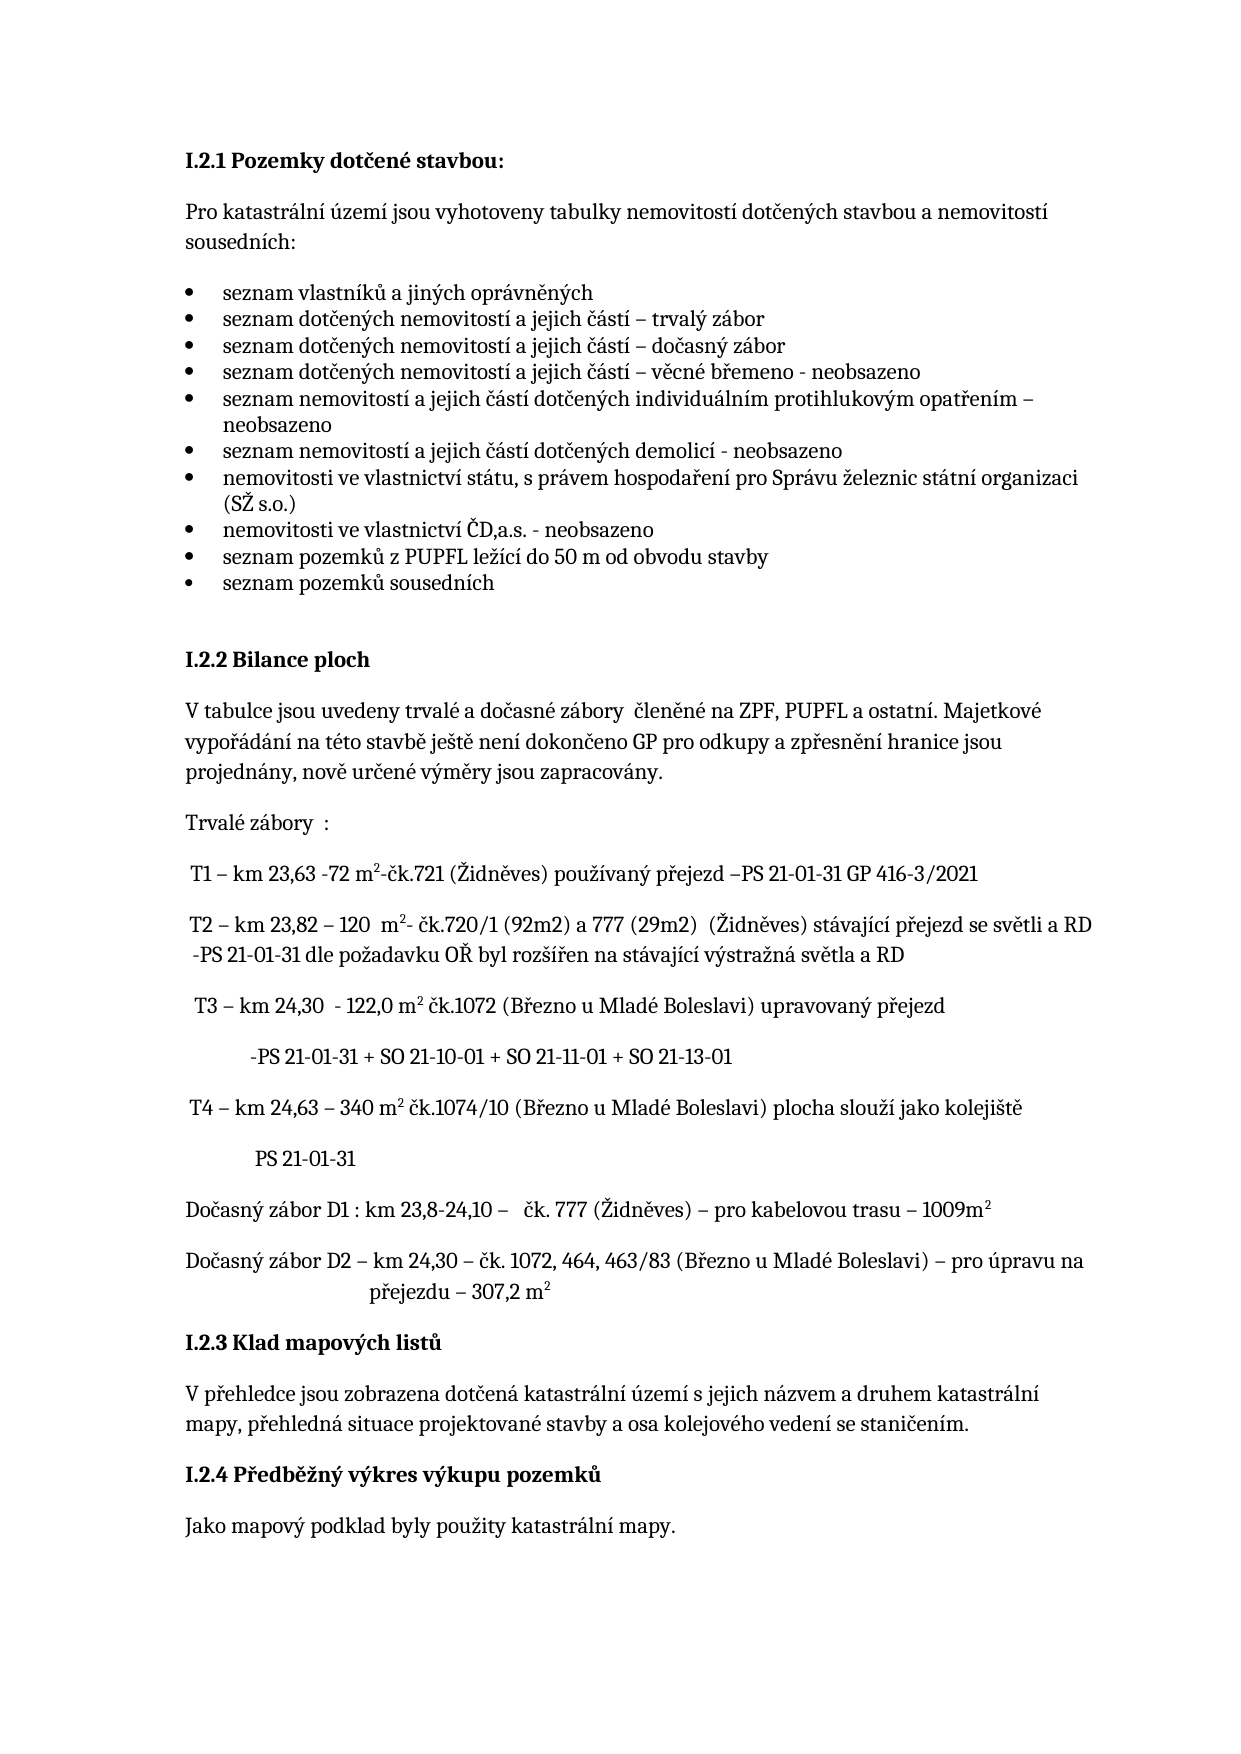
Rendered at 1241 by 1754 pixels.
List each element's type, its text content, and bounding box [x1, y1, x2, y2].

list seznam dotčených nemovitostí a jejich částí – trvalý zábor [185, 306, 1093, 333]
text -PS 21-01-31 + SO 21-10-01 + SO 21-11-01 + SO 21-13-01 [8, 1044, 1093, 1070]
text I.2.4 Předběžný výkres výkupu pozemků [148, 1462, 1093, 1488]
text T1 – km 23,63 -72 m2-čk.721 (Židněves) používaný přejezd –PS 21-01-31 GP 416-3/2021 [185, 861, 1093, 887]
text I.2.1 Pozemky dotčené stavbou: [148, 148, 1093, 174]
text V přehledce jsou zobrazena dotčená katastrální území s jejich názvem a druhem katastrální mapy, přehledná situace projektované stavby a osa kolejového vedení se staničením. [185, 1381, 1093, 1437]
text Pro katastrální území jsou vyhotoveny tabulky nemovitostí dotčených stavbou a nemovitostí sousedních: [185, 199, 1093, 255]
list seznam pozemků z PUPFL ležící do 50 m od obvodu stavby [185, 543, 1093, 570]
list seznam nemovitostí a jejich částí dotčených demolicí - neobsazeno [185, 438, 1093, 464]
list nemovitosti ve vlastnictví ČD,a.s. - neobsazeno [185, 517, 1093, 543]
text Dočasný zábor D2 – km 24,30 – čk. 1072, 464, 463/83 (Březno u Mladé Boleslavi) – pro úpravu na přejezdu – 307,2 m2 [185, 1248, 1093, 1305]
text I.2.2 Bilance ploch [148, 647, 1093, 673]
text T2 – km 23,82 – 120 m2- čk.720/1 (92m2) a 777 (29m2) (Židněves) stávající přejezd se světli a RD -PS 21-01-31 dle požadavku OŘ byl rozšířen na stávající výstražná světla a RD [8, 912, 1093, 968]
text V tabulce jsou uvedeny trvalé a dočasné zábory členěné na ZPF, PUPFL a ostatní. Majetkové vypořádání na této stavbě ještě není dokončeno GP pro odkupy a zpřesnění hranice jsou projednány, nově určené výměry jsou zapracovány. [185, 698, 1093, 785]
list nemovitosti ve vlastnictví státu, s právem hospodaření pro Správu železnic státní organizaci (SŽ s.o.) [185, 464, 1093, 517]
text Trvalé zábory : [185, 810, 1093, 836]
list seznam nemovitostí a jejich částí dotčených individuálním protihlukovým opatřením – neobsazeno [185, 385, 1093, 438]
text T4 – km 24,63 – 340 m2 čk.1074/10 (Březno u Mladé Boleslavi) plocha slouží jako kolejiště [8, 1095, 1093, 1121]
text Dočasný zábor D1 : km 23,8-24,10 – čk. 777 (Židněves) – pro kabelovou trasu – 1009m2 [185, 1197, 1093, 1223]
text T3 – km 24,30 - 122,0 m2 čk.1072 (Březno u Mladé Boleslavi) upravovaný přejezd [8, 993, 1093, 1019]
list seznam dotčených nemovitostí a jejich částí – dočasný zábor [185, 333, 1093, 359]
text I.2.3 Klad mapových listů [148, 1329, 1093, 1356]
list seznam pozemků sousedních [185, 570, 1093, 596]
list seznam dotčených nemovitostí a jejich částí – věcné břemeno - neobsazeno [185, 359, 1093, 385]
list seznam vlastníků a jiných oprávněných [185, 280, 1093, 306]
text PS 21-01-31 [8, 1146, 1093, 1172]
text Jako mapový podklad byly použity katastrální mapy. [148, 1513, 1093, 1539]
